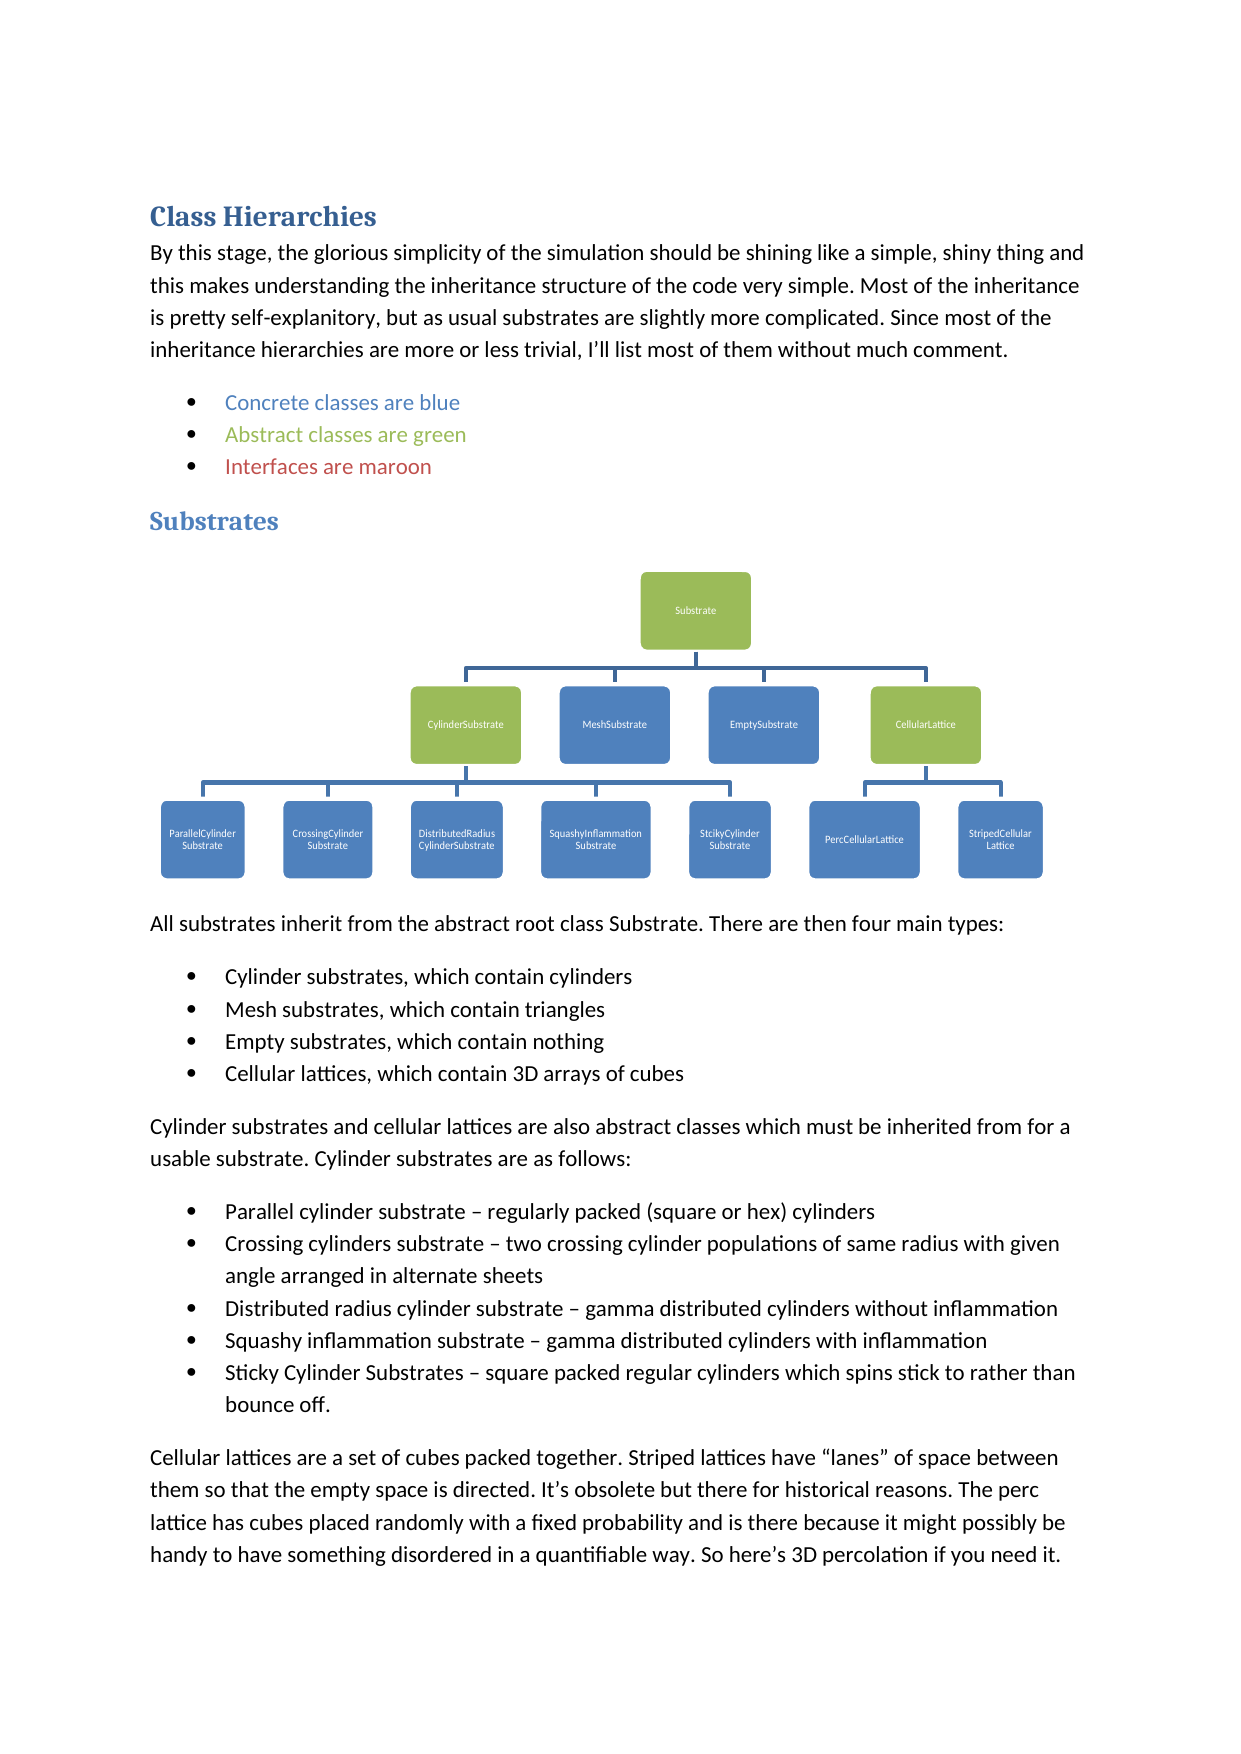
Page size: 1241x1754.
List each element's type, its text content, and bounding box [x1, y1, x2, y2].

list Squashy inflammation substrate – gamma distributed cylinders with inflammation [187, 1326, 1090, 1354]
list Distributed radius cylinder substrate – gamma distributed cylinders without inflammation [187, 1294, 1090, 1322]
list Cylinder substrates, which contain cylinders [187, 962, 1090, 991]
list Concrete classes are blue [187, 388, 1090, 416]
text Cellular lattices are a set of cubes packed together. Striped lattices have “lanes” of space between them so that the empty space is directed. It’s obsolete but there for historical reasons. The perc lattice has cubes placed randomly with a fixed probability and is there because it might possibly be handy to have something disordered in a quantifiable way. So here’s 3D percolation if you need it. [150, 1443, 1090, 1568]
list Abstract classes are green [187, 420, 1090, 448]
list Interfaces are maroon [187, 452, 1090, 481]
list Parallel cylinder substrate – regularly packed (square or hex) cylinders [187, 1197, 1090, 1225]
text All substrates inherit from the abstract root class Substrate. There are then four main types: [150, 909, 1090, 937]
list Cellular lattices, which contain 3D arrays of cubes [187, 1059, 1090, 1087]
subtitle Class Hierarchies [150, 200, 1090, 233]
subtitle Substrates [150, 506, 1090, 537]
text Cylinder substrates and cellular lattices are also abstract classes which must be inherited from for a usable substrate. Cylinder substrates are as follows: [150, 1112, 1090, 1172]
list Crossing cylinders substrate – two crossing cylinder populations of same radius with given angle arranged in alternate sheets [187, 1229, 1090, 1290]
list Mesh substrates, which contain triangles [187, 995, 1090, 1023]
list Sticky Cylinder Substrates – square packed regular cylinders which spins stick to rather than bounce off. [187, 1358, 1090, 1418]
text By this stage, the glorious simplicity of the simulation should be shining like a simple, shiny thing and this makes understanding the inheritance structure of the code very simple. Most of the inheritance is pretty self-explanitory, but as usual substrates are slightly more complicated. Since most of the inheritance hierarchies are more or less trivial, I’ll list most of them without much comment. [150, 238, 1090, 363]
list Empty substrates, which contain nothing [187, 1027, 1090, 1055]
